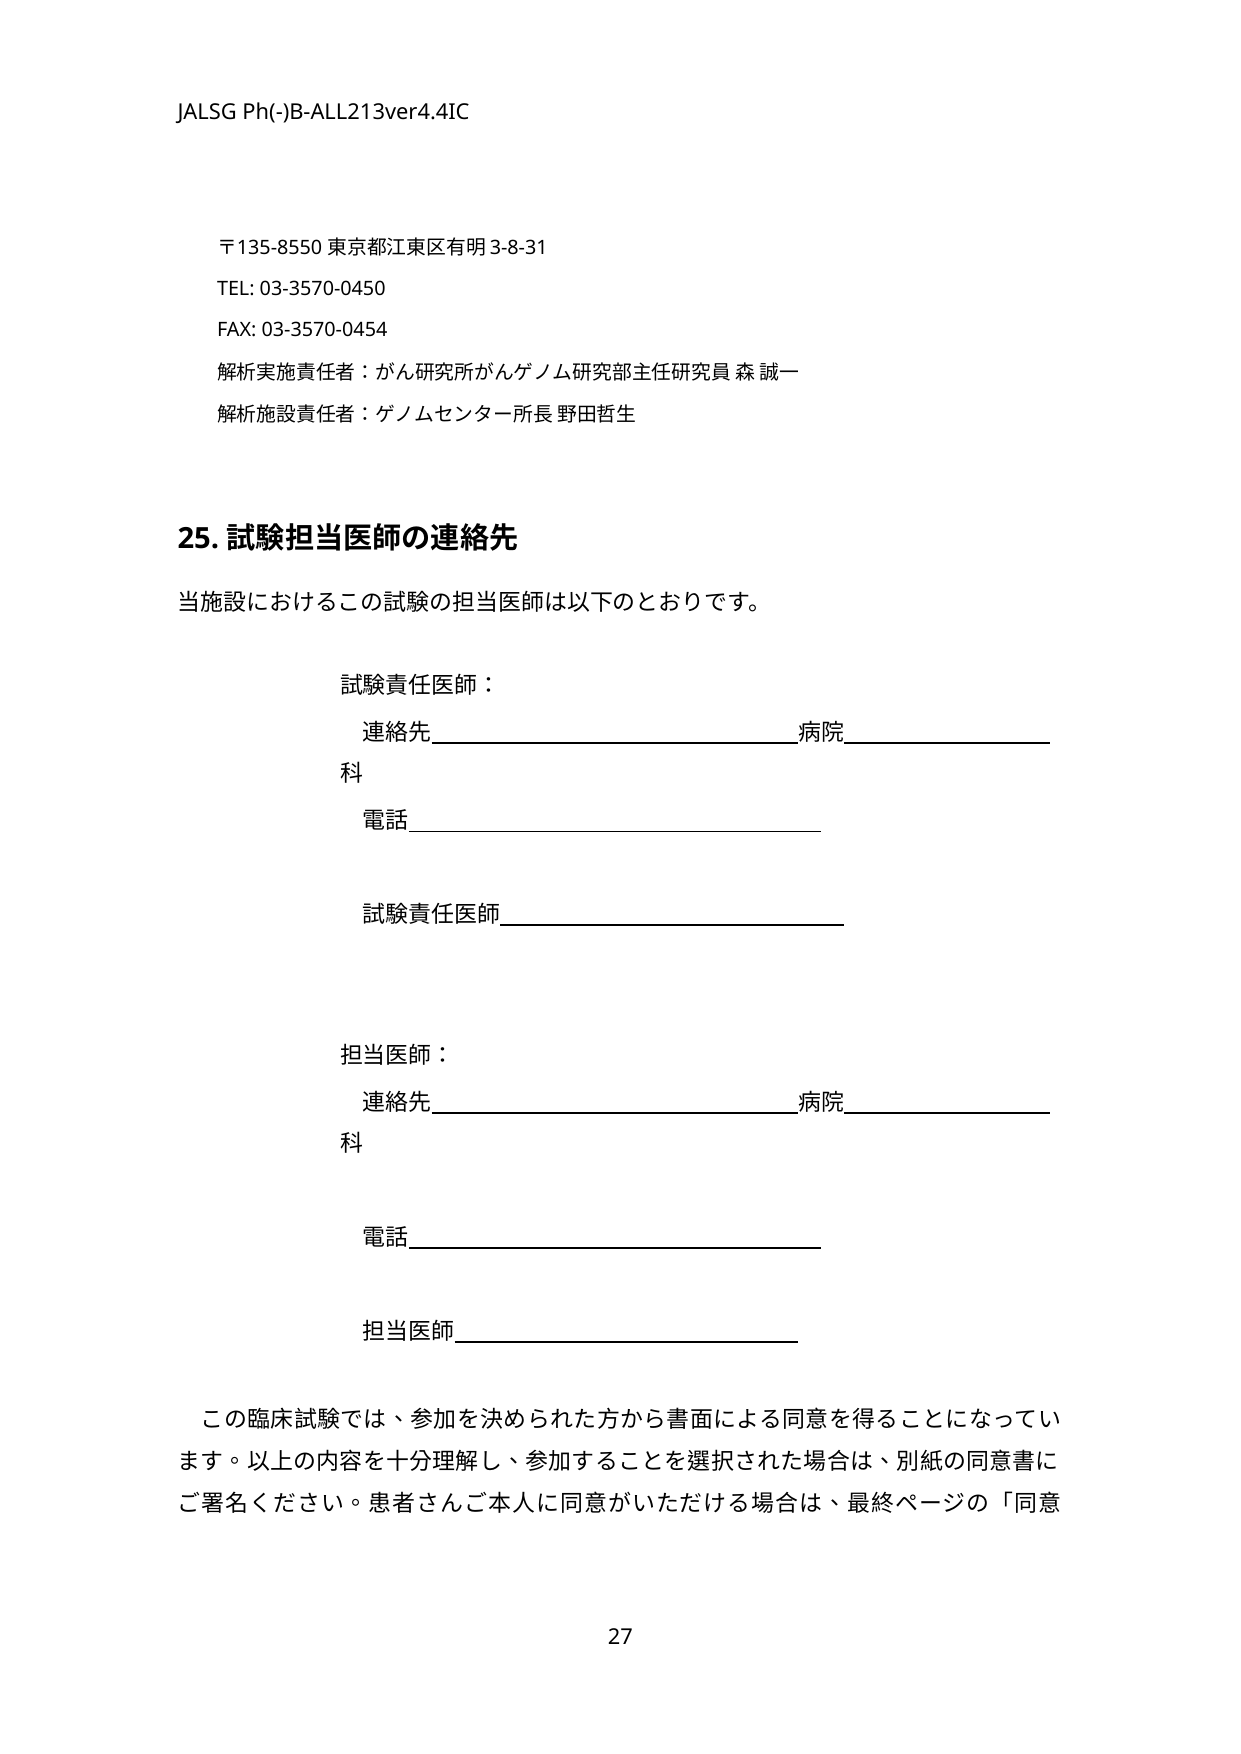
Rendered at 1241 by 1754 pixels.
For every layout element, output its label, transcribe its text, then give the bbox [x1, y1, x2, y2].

text 解析施設責任者：ゲノムセンター所長 野田哲生 [177, 392, 1063, 433]
text 電話 [340, 1215, 1063, 1256]
text 〒135-8550 東京都江東区有明3-8-31 [177, 225, 1063, 267]
text 連絡先 病院 科 [340, 1079, 1063, 1163]
text 試験責任医師： [340, 663, 1063, 704]
text TEL: 03-3570-0450 [177, 267, 1063, 308]
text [177, 1397, 1063, 1522]
subtitle 25. 試験担当医師の連絡先 [177, 517, 1063, 558]
text 試験責任医師 [340, 892, 1063, 933]
text 解析実施責任者：がん研究所がんゲノム研究部主任研究員 森 誠一 [177, 350, 1063, 392]
text 担当医師 [340, 1308, 1063, 1350]
text 電話 [340, 798, 1063, 840]
text 担当医師： [340, 1032, 1063, 1074]
text FAX: 03-3570-0454 [177, 308, 1063, 350]
text 当施設におけるこの試験の担当医師は以下のとおりです。 [177, 579, 1063, 621]
text 連絡先 病院 科 [340, 709, 1063, 793]
